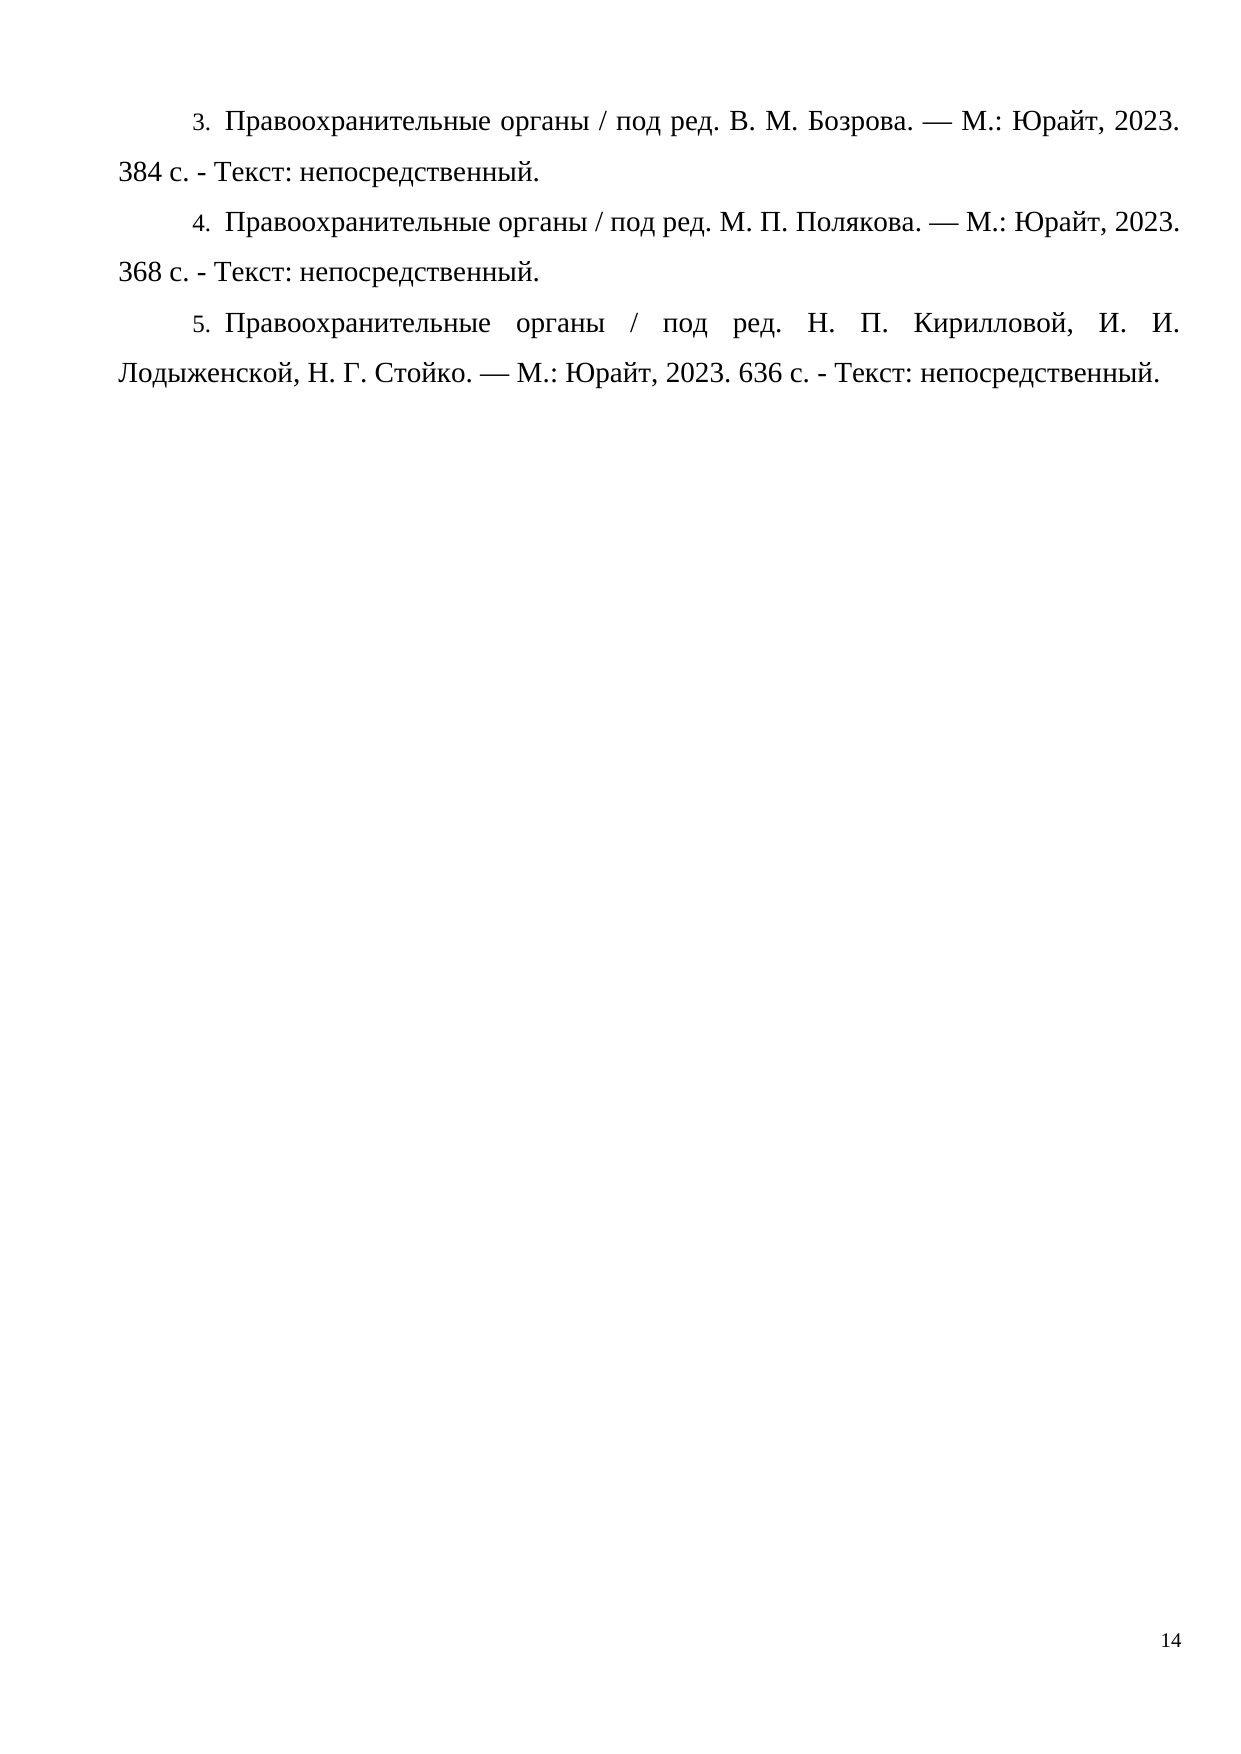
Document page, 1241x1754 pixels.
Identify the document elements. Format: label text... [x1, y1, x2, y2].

list Правоохранительные органы / под ред. М. П. Полякова. — М.: Юрайт, 2023. 368 с. - Текст: непосредственный. [118, 204, 1181, 288]
list Правоохранительные органы / под ред. Н. П. Кирилловой, И. И. Лодыженской, Н. Г. Стойко. — М.: Юрайт, 2023. 636 с. - Текст: непосредственный. [118, 305, 1181, 388]
list Правоохранительные органы / под ред. В. М. Бозрова. — М.: Юрайт, 2023. 384 с. - Текст: непосредственный. [118, 103, 1181, 187]
